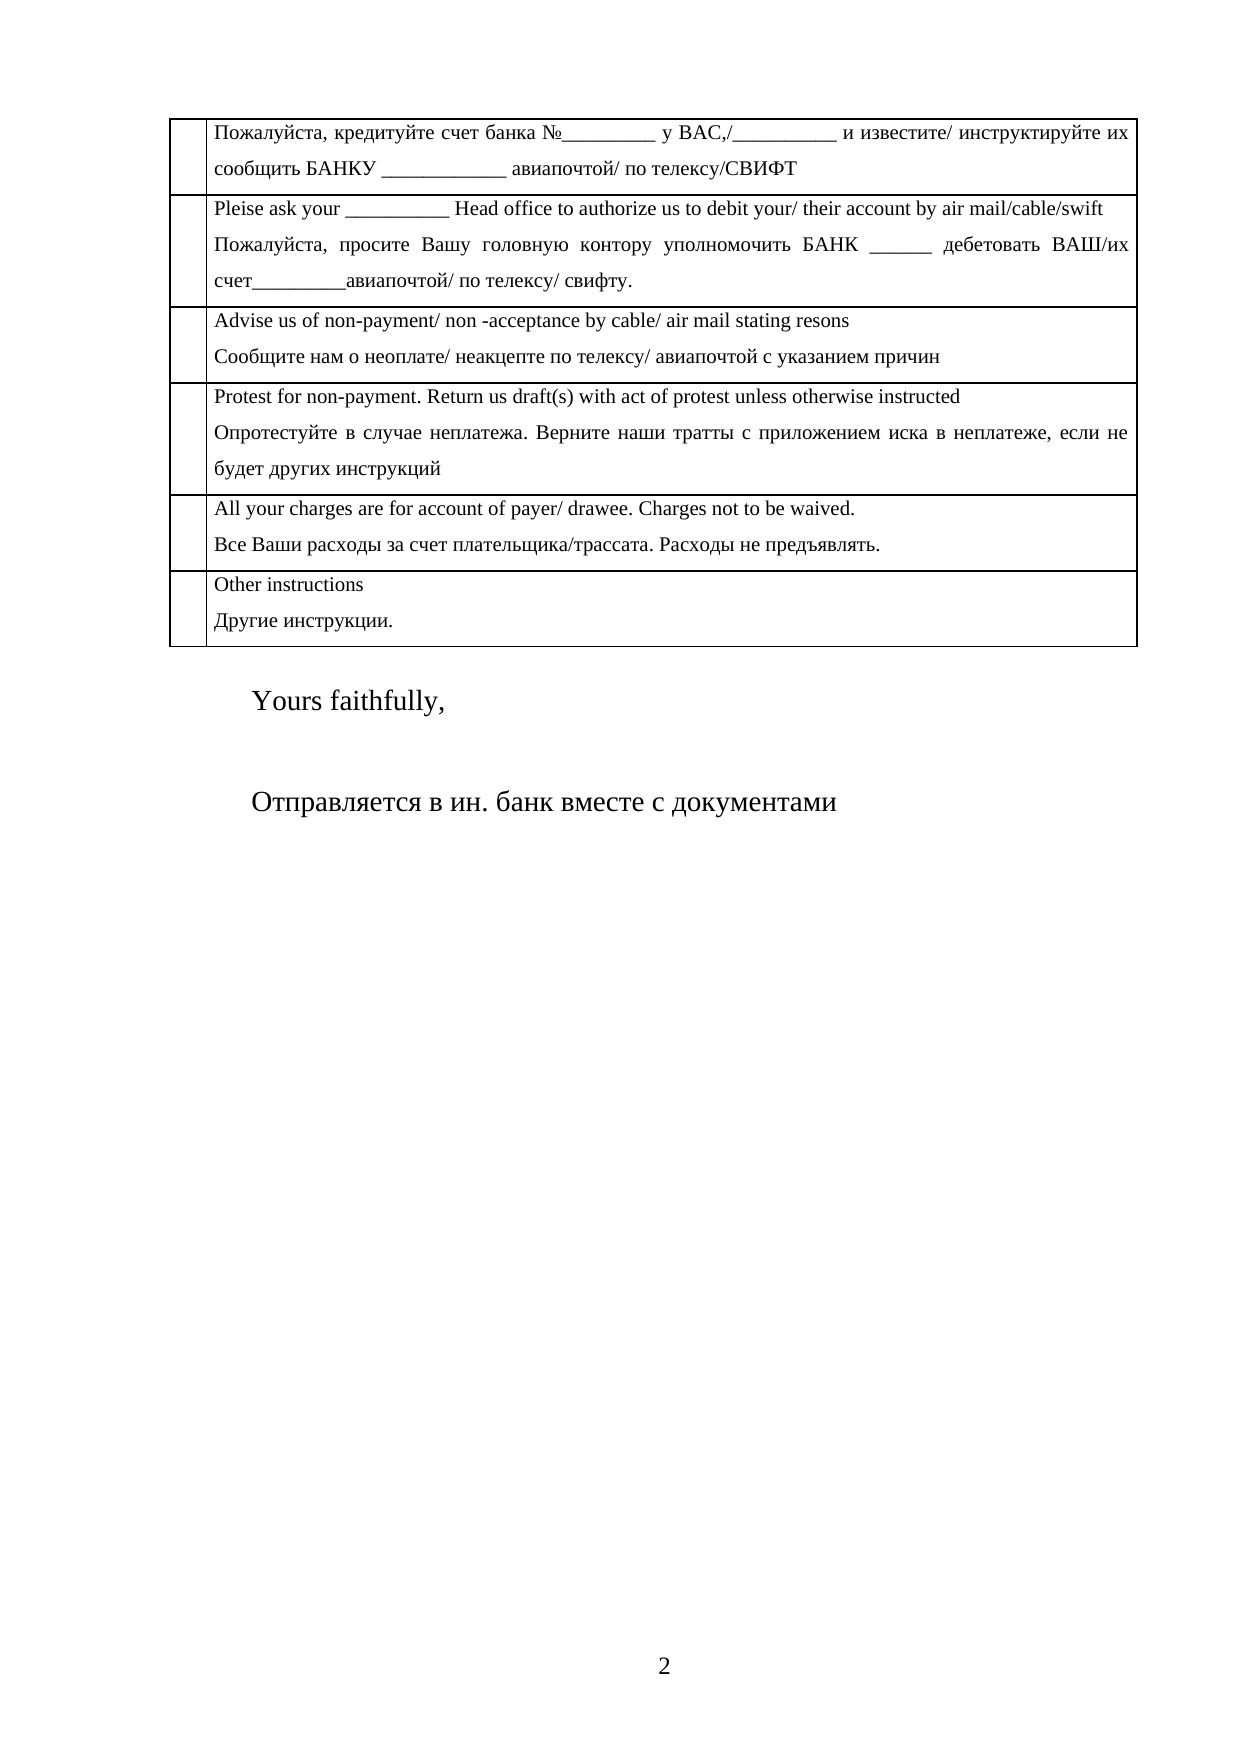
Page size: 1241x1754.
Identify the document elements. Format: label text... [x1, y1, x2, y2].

table_cell Advise us of non-payment/ non -acceptance by cable/ air mail stating resons Сообщите нам о неоплате/ неакцепте по телексу/ авиапочтой с указанием причин [207, 308, 1136, 382]
text Oтправляется в ин. банк вместе с документами [177, 784, 1152, 818]
table_cell [171, 384, 206, 494]
table_cell [171, 308, 206, 382]
table_cell [171, 572, 206, 646]
table_cell Pleise ask your __________ Head office to authorize us to debit your/ their account by air mail/cable/swift Пожалуйста, просите Вашу головную контору уполномочить БАНК ______ дебетовать ВАШ/их счет_________авиапочтой/ по телексу/ свифту. [207, 196, 1136, 306]
table_cell [171, 120, 206, 194]
table_cell Other instructions Другие инструкции. [207, 572, 1136, 646]
table_cell [171, 496, 206, 570]
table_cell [207, 120, 1136, 194]
text Yours faithfully, [177, 683, 1152, 717]
table_cell [171, 196, 206, 306]
table_cell All your charges are for account of payer/ drawee. Charges not to be waived. Все Ваши расходы за счет плательщика/трассата. Расходы не предъявлять. [207, 496, 1136, 570]
table_cell Protest for non-payment. Return us draft(s) with act of protest unless otherwise instructed Опротестуйте в случае неплатежа. Верните наши тратты с приложением иска в неплатеже, если не будет других инструкций [207, 384, 1136, 494]
